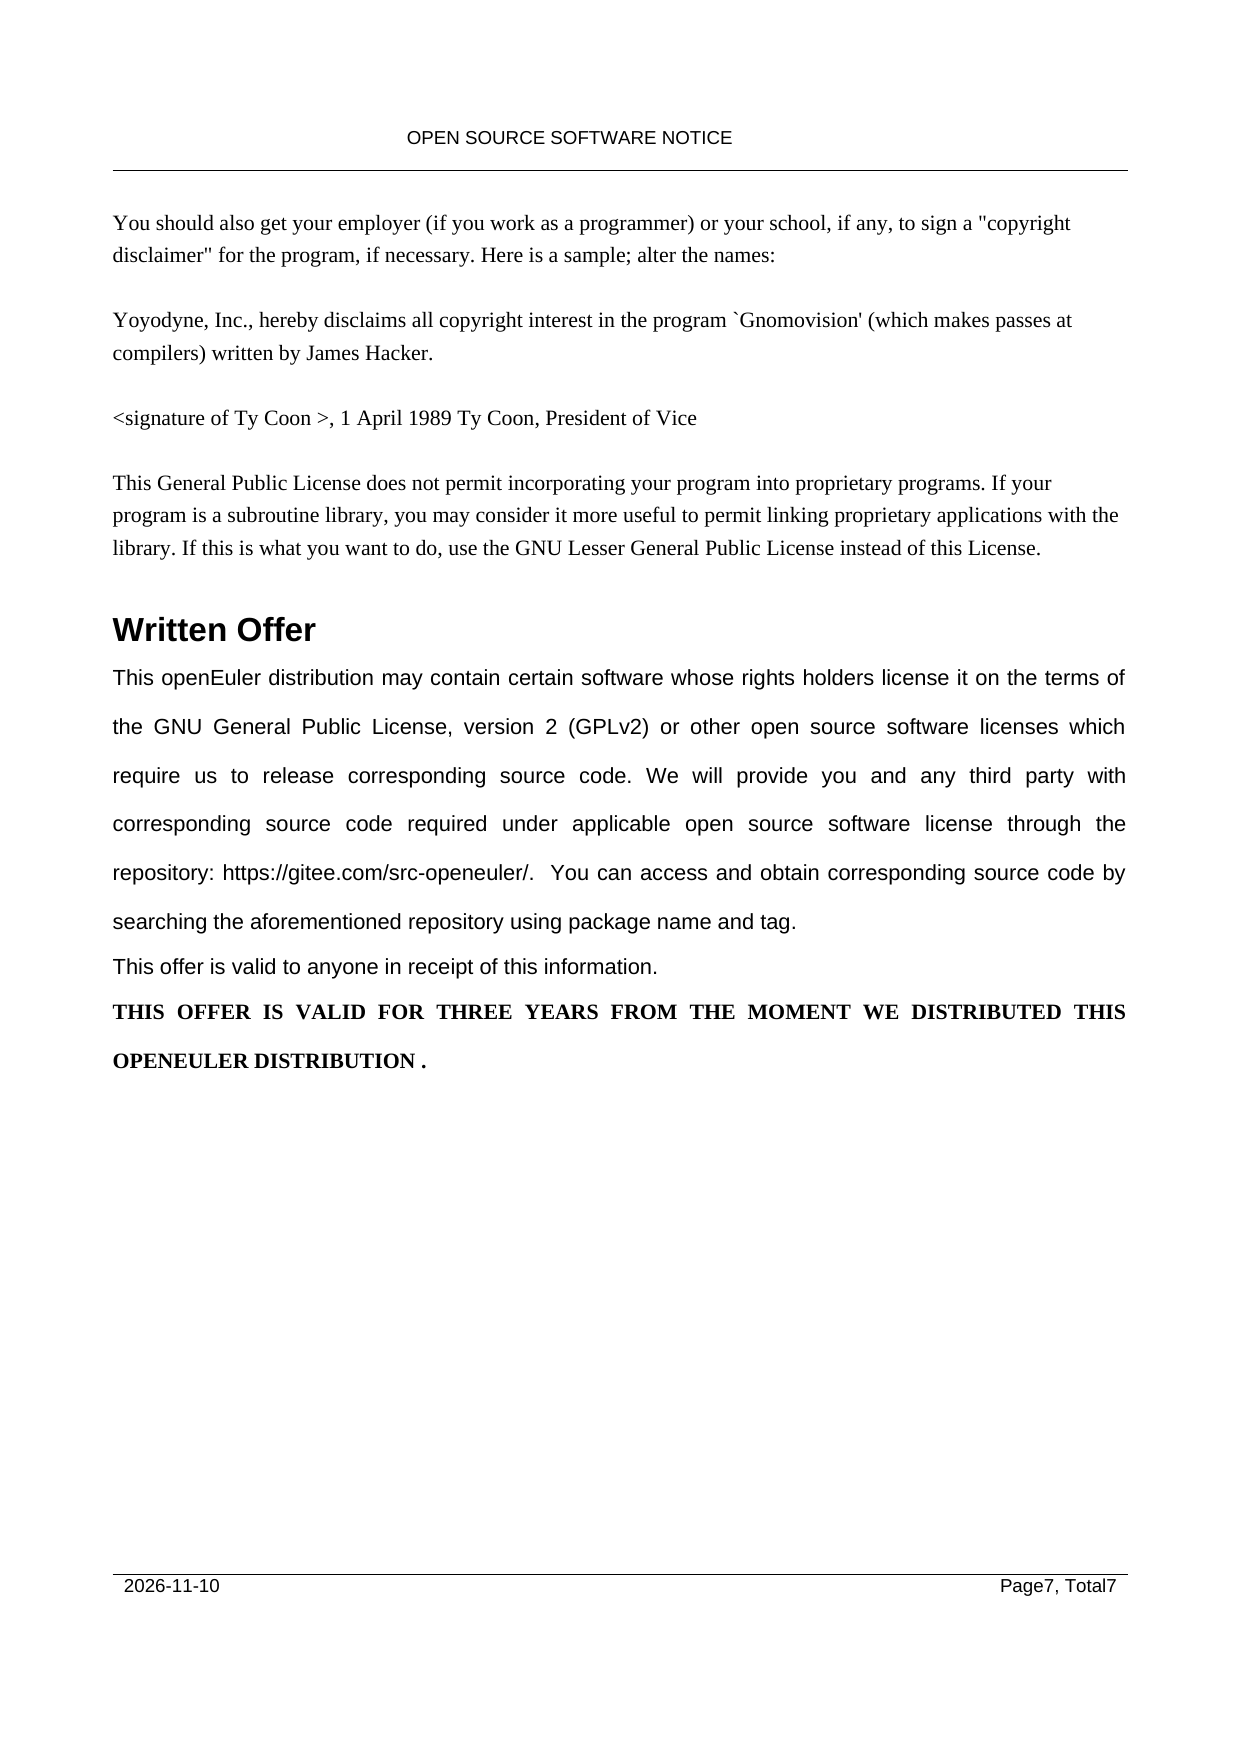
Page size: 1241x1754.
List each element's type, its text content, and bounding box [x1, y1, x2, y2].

text THIS OFFER IS VALID FOR THREE YEARS FROM THE MOMENT WE DISTRIBUTED THIS OPENEULER DISTRIBUTION . [112, 995, 1128, 1077]
text This offer is valid to anyone in receipt of this information. [112, 950, 1128, 983]
text Yoyodyne, Inc., hereby disclaims all copyright interest in the program `Gnomovision' (which makes passes at compilers) written by James Hacker. [112, 304, 1128, 369]
text You should also get your employer (if you work as a programmer) or your school, if any, to sign a "copyright disclaimer" for the program, if necessary. Here is a sample; alter the names: [112, 206, 1128, 271]
text This General Public License does not permit incorporating your program into proprietary programs. If your program is a subroutine library, you may consider it more useful to permit linking proprietary applications with the library. If this is what you want to do, use the GNU Lesser General Public License instead of this License. [112, 466, 1128, 564]
text This openEuler distribution may contain certain software whose rights holders license it on the terms of the GNU General Public License, version 2 (GPLv2) or other open source software licenses which require us to release corresponding source code. We will provide you and any third party with corresponding source code required under applicable open source software license through the repository: https://gitee.com/src-openeuler/. You can access and obtain corresponding source code by searching the aforementioned repository using package name and tag. [112, 661, 1128, 938]
text <signature of Ty Coon >, 1 April 1989 Ty Coon, President of Vice [112, 401, 1128, 434]
text Written Offer [112, 596, 1128, 661]
